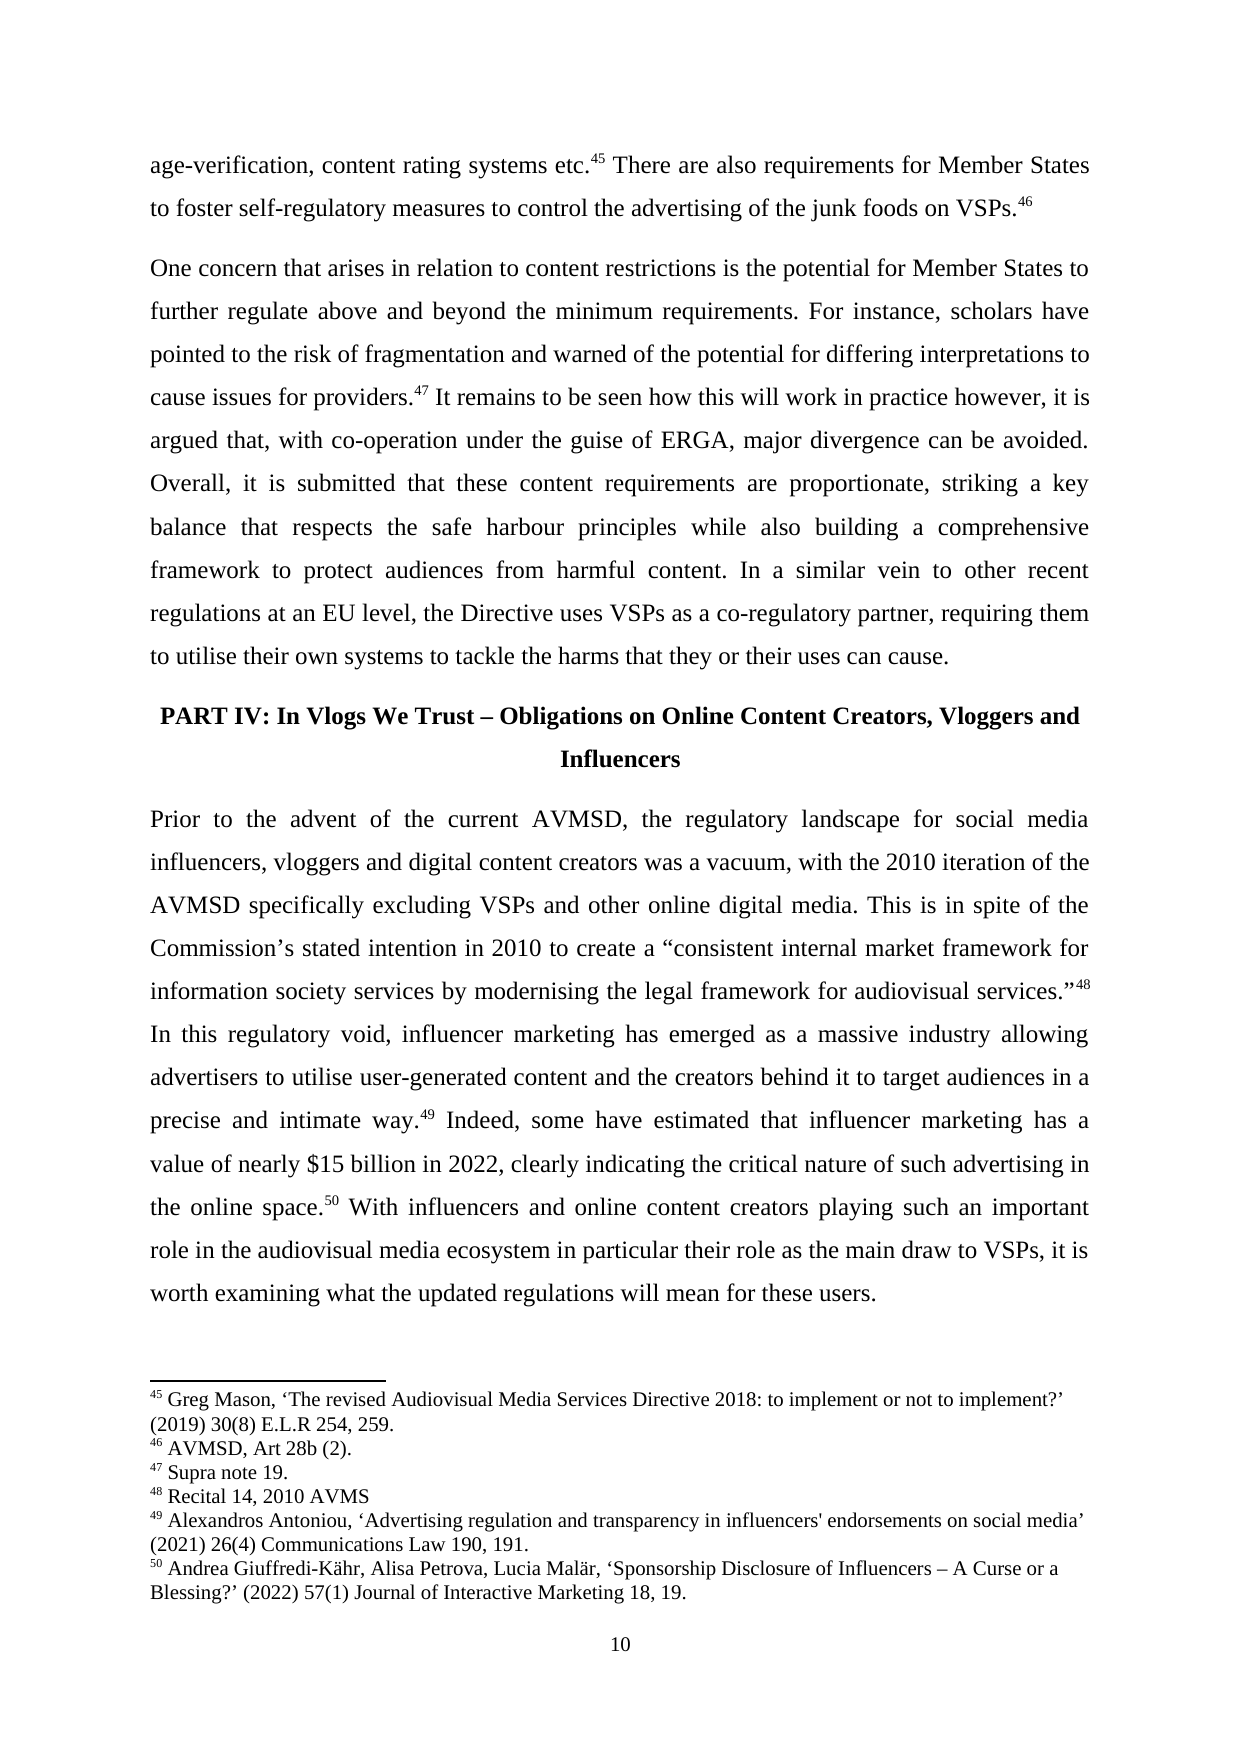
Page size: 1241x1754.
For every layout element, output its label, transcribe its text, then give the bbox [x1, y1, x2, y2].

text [150, 150, 1090, 222]
text One concern that arises in relation to content restrictions is the potential for Member States to further regulate above and beyond the minimum requirements. For instance, scholars have pointed to the risk of fragmentation and warned of the potential for differing interpretations to cause issues for providers. It remains to be seen how this will work in practice however, it is argued that, with co-operation under the guise of ERGA, major divergence can be avoided. Overall, it is submitted that these content requirements are proportionate, striking a key balance that respects the safe harbour principles while also building a comprehensive framework to protect audiences from harmful content. In a similar vein to other recent regulations at an EU level, the Directive uses VSPs as a co-regulatory partner, requiring them to utilise their own systems to tackle the harms that they or their uses can cause. [150, 253, 1090, 670]
text PART IV: In Vlogs We Trust – Obligations on Online Content Creators, Vloggers and Influencers [150, 701, 1090, 773]
text Prior to the advent of the current AVMSD, the regulatory landscape for social media influencers, vloggers and digital content creators was a vacuum, with the 2010 iteration of the AVMSD specifically excluding VSPs and other online digital media. This is in spite of the Commission’s stated intention in 2010 to create a “consistent internal market framework for information society services by modernising the legal framework for audiovisual services.” In this regulatory void, influencer marketing has emerged as a massive industry allowing advertisers to utilise user-generated content and the creators behind it to target audiences in a precise and intimate way. Indeed, some have estimated that influencer marketing has a value of nearly $15 billion in 2022, clearly indicating the critical nature of such advertising in the online space. With influencers and online content creators playing such an important role in the audiovisual media ecosystem in particular their role as the main draw to VSPs, it is worth examining what the updated regulations will mean for these users. [150, 804, 1090, 1307]
